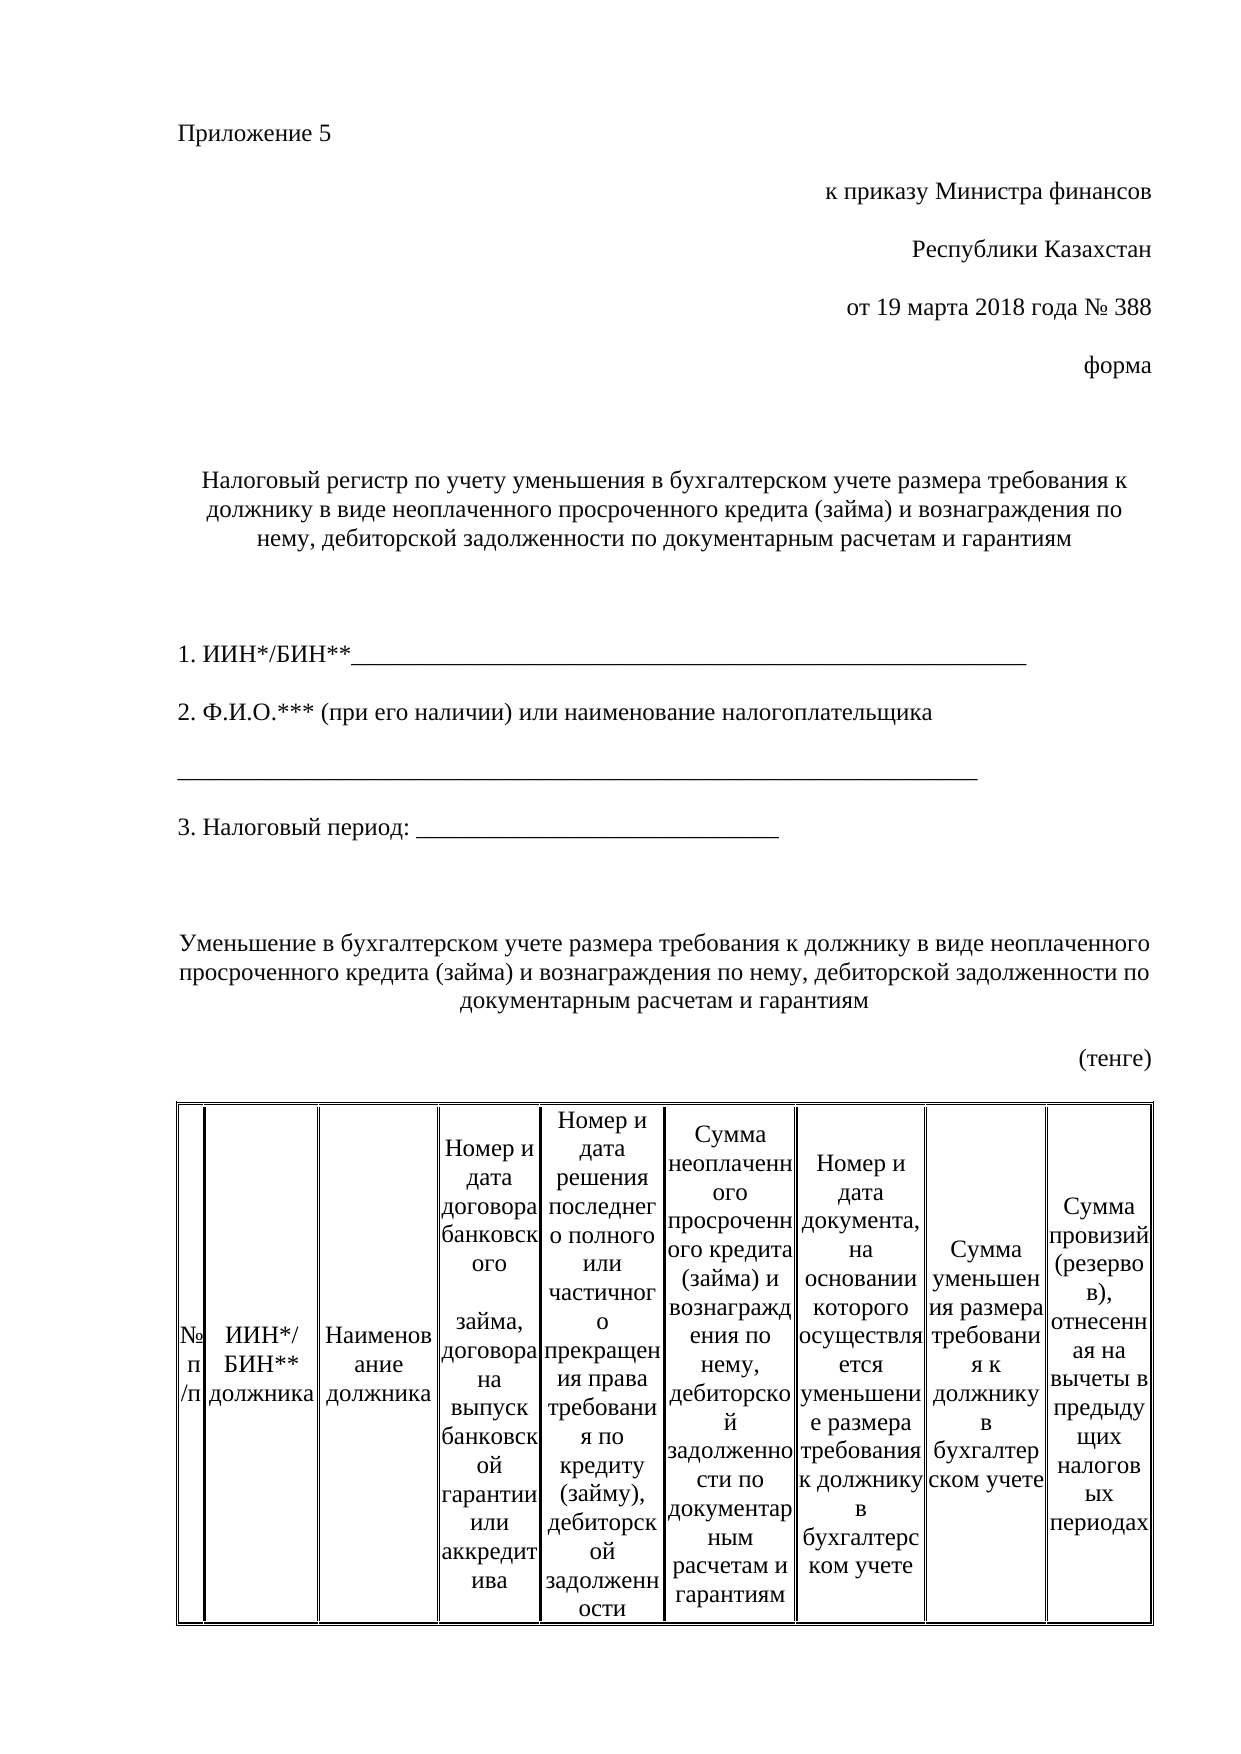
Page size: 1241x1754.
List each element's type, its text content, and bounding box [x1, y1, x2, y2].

text Уменьшение в бухгалтерском учете размера требования к должнику в виде неоплаченного просроченного кредита (займа) и вознаграждения по нему, дебиторской задолженности по документарным расчетам и гарантиям [177, 928, 1152, 1014]
table_header Номер и дата договора банковского займа, договора на выпуск банковской гарантии или аккредитива [439, 1103, 540, 1622]
text (тенге) [177, 1043, 1152, 1072]
table_header № п/п [179, 1103, 204, 1622]
table_header Номер и дата решения последнего полного или частичного прекращения права требования по кредиту (займу), дебиторской задолженности [540, 1105, 664, 1622]
text к приказу Министра финансов [177, 176, 1152, 205]
text 1. ИИН*/БИН**______________________________________________________ [177, 639, 1152, 668]
text 3. Налоговый период: _____________________________ [177, 812, 1152, 841]
table_header Сумма неоплаченного просроченного кредита (займа) и вознаграждения по нему, дебиторской задолженности по документарным расчетам и гарантиям [664, 1103, 796, 1622]
text форма [177, 350, 1152, 378]
text 2. Ф.И.О.*** (при его наличии) или наименование налогоплательщика ________________________________________________________________ [177, 697, 1152, 783]
text Приложение 5 [177, 118, 1152, 147]
table_header Сумма провизий (резервов), отнесенная на вычеты в предыдущих налоговых периодах [1046, 1105, 1150, 1622]
text Республики Казахстан [177, 234, 1152, 263]
table_header Наименование должника [319, 1105, 438, 1622]
text от 19 марта 2018 года № 388 [177, 292, 1152, 321]
table_header Сумма уменьшения размера требования к должнику в бухгалтерском учете [926, 1105, 1046, 1622]
table_header Номер и дата документа, на основании которого осуществляется уменьшение размера требования к должнику в бухгалтерском учете [796, 1105, 926, 1622]
text Налоговый регистр по учету уменьшения в бухгалтерском учете размера требования к должнику в виде неоплаченного просроченного кредита (займа) и вознаграждения по нему, дебиторской задолженности по документарным расчетам и гарантиям [177, 466, 1152, 552]
table_header ИИН*/БИН** должника [204, 1105, 319, 1622]
